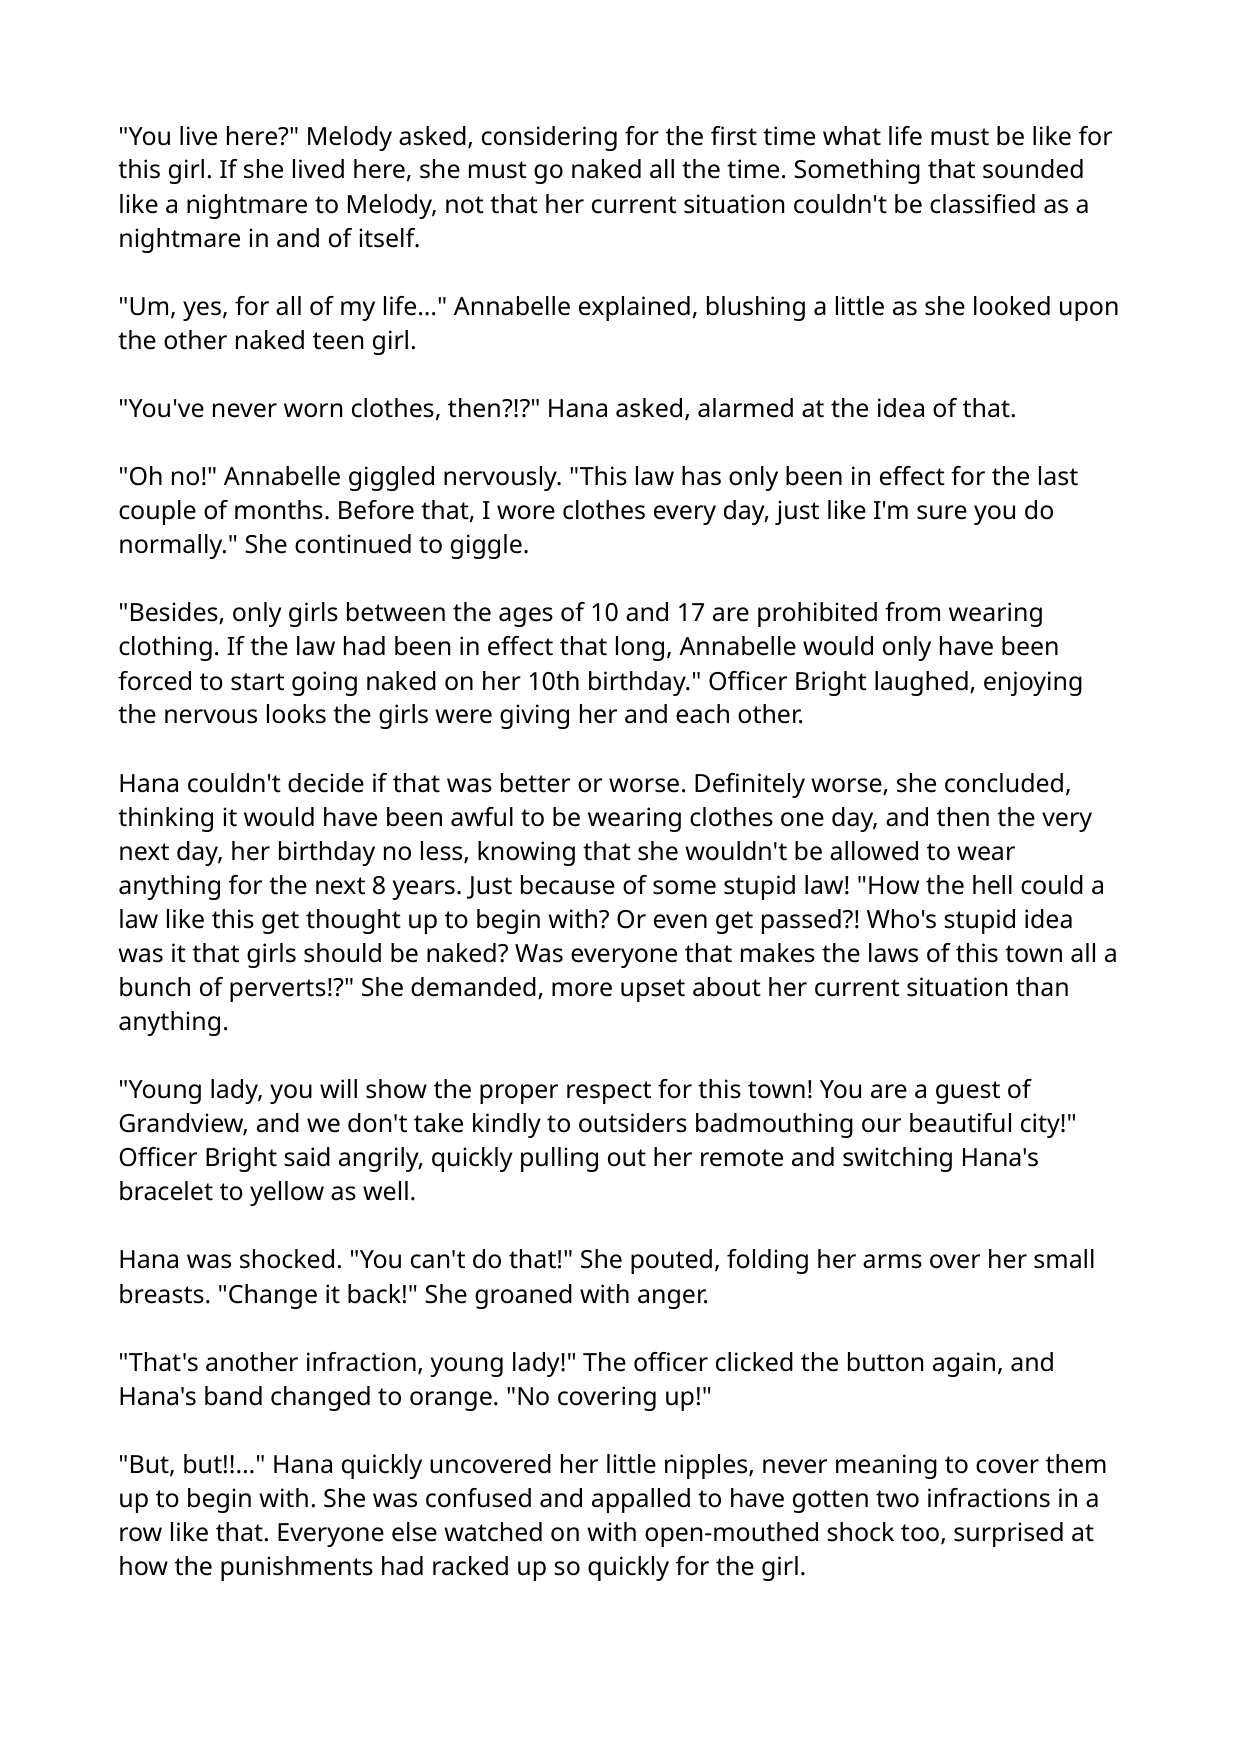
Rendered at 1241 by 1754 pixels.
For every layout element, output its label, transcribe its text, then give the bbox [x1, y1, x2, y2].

text "Um, yes, for all of my life…" Annabelle explained, blushing a little as she looked upon the other naked teen girl. [118, 288, 1122, 357]
text "You've never worn clothes, then?!?" Hana asked, alarmed at the idea of that. [118, 391, 1122, 425]
text Hana was shocked. "You can't do that!" She pouted, folding her arms over her small breasts. "Change it back!" She groaned with anger. [118, 1242, 1122, 1310]
text Hana couldn't decide if that was better or worse. Definitely worse, she concluded, thinking it would have been awful to be wearing clothes one day, and then the very next day, her birthday no less, knowing that she wouldn't be allowed to wear anything for the next 8 years. Just because of some stupid law! "How the hell could a law like this get thought up to begin with? Or even get passed?! Who's stupid idea was it that girls should be naked? Was everyone that makes the laws of this town all a bunch of perverts!?" She demanded, more upset about her current situation than anything. [118, 765, 1122, 1038]
text "That's another infraction, young lady!" The officer clicked the button again, and Hana's band changed to orange. "No covering up!" [118, 1344, 1122, 1412]
text "Young lady, you will show the proper respect for this town! You are a guest of Grandview, and we don't take kindly to outsiders badmouthing our beautiful city!" Officer Bright said angrily, quickly pulling out her remote and switching Hana's bracelet to yellow as well. [118, 1072, 1122, 1208]
text "You live here?" Melody asked, considering for the first time what life must be like for this girl. If she lived here, she must go naked all the time. Something that sounded like a nightmare to Melody, not that her current situation couldn't be classified as a nightmare in and of itself. [118, 118, 1122, 254]
text "Besides, only girls between the ages of 10 and 17 are prohibited from wearing clothing. If the law had been in effect that long, Annabelle would only have been forced to start going naked on her 10th birthday." Officer Bright laughed, enjoying the nervous looks the girls were giving her and each other. [118, 595, 1122, 731]
text "But, but!!…" Hana quickly uncovered her little nipples, never meaning to cover them up to begin with. She was confused and appalled to have gotten two infractions in a row like that. Everyone else watched on with open-mouthed shock too, surprised at how the punishments had racked up so quickly for the girl. [118, 1447, 1122, 1583]
text "Oh no!" Annabelle giggled nervously. "This law has only been in effect for the last couple of months. Before that, I wore clothes every day, just like I'm sure you do normally." She continued to giggle. [118, 459, 1122, 561]
